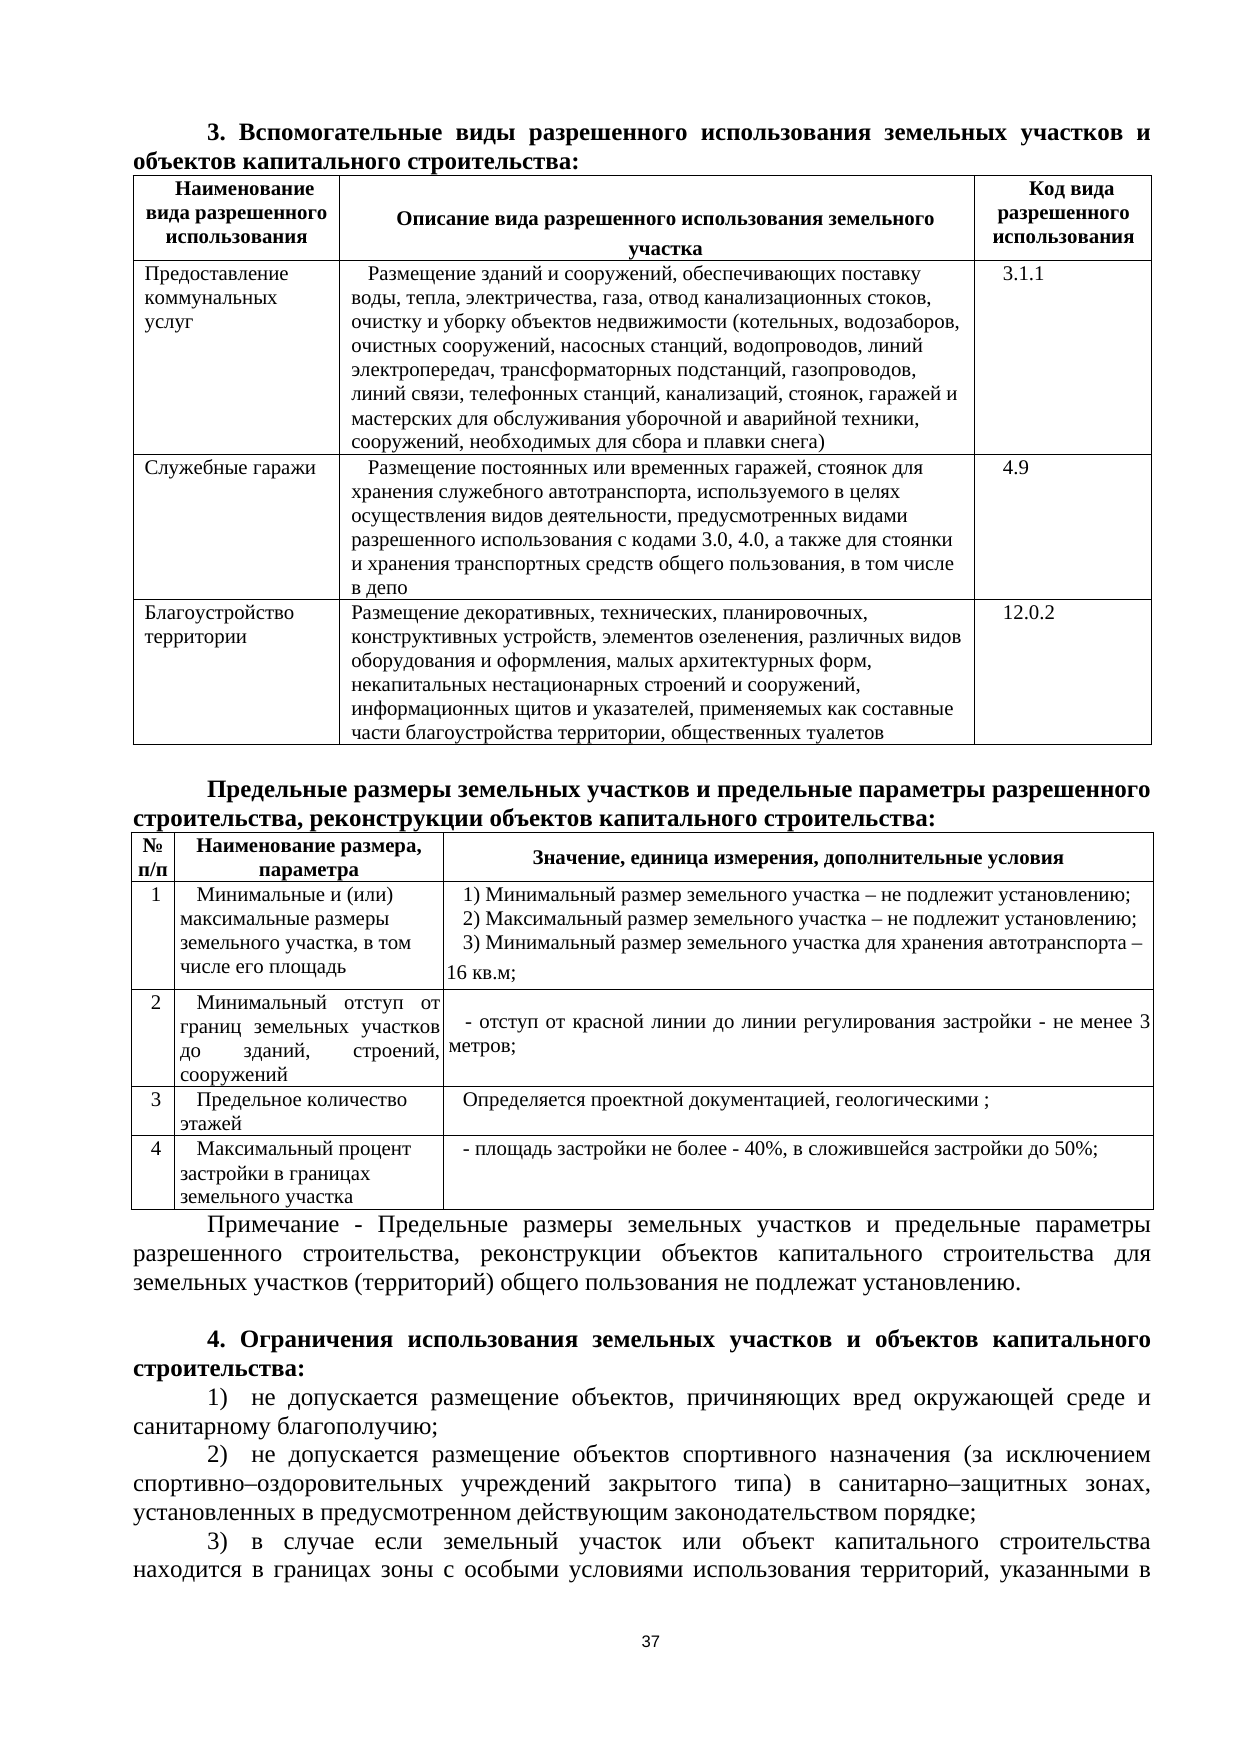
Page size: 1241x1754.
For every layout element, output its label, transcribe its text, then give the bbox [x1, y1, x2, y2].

table_cell 3.1.1 [975, 261, 1151, 453]
table_cell 4.9 [975, 455, 1151, 599]
table_cell Размещение постоянных или временных гаражей, стоянок для хранения служебного автотранспорта, используемого в целях осуществления видов деятельности, предусмотренных видами разрешенного использования с кодами 3.0, 4.0, а также для стоянки и хранения транспортных средств общего пользования, в том числе в депо [340, 455, 974, 599]
table_cell Минимальные и (или) максимальные размеры земельного участка, в том числе его площадь [175, 882, 443, 989]
table_cell Размещение зданий и сооружений, обеспечивающих поставку воды, тепла, электричества, газа, отвод канализационных стоков, очистку и уборку объектов недвижимости (котельных, водозаборов, очистных сооружений, насосных станций, водопроводов, линий электропередач, трансформаторных подстанций, газопроводов, линий связи, телефонных станций, канализаций, стоянок, гаражей и мастерских для обслуживания уборочной и аварийной техники, сооружений, необходимых для сбора и плавки снега) [340, 261, 974, 453]
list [133, 1526, 1152, 1583]
text Примечание - Предельные размеры земельных участков и предельные параметры разрешенного строительства, реконструкции объектов капитального строительства для земельных участков (территорий) общего пользования не подлежат установлению. [133, 1210, 1152, 1296]
table_cell 1 [132, 882, 174, 989]
table_cell Служебные гаражи [134, 455, 339, 599]
table_cell - площадь застройки не более - 40%, в сложившейся застройки до 50%; [444, 1136, 1153, 1208]
table_cell Определяется проектной документацией, геологическими ; [444, 1087, 1153, 1135]
table_cell Минимальный отступ от границ земельных участков до зданий, строений, сооружений [175, 990, 443, 1086]
table_header Наименование вида разрешенного использования [134, 176, 339, 260]
text Предельные размеры земельных участков и предельные параметры разрешенного строительства, реконструкции объектов капитального строительства: [133, 774, 1152, 832]
table_cell Максимальный процент застройки в границах земельного участка [175, 1136, 443, 1208]
table_cell 3 [132, 1087, 174, 1135]
table_header Код вида разрешенного использования [975, 176, 1151, 260]
table_cell - отступ от красной линии до линии регулирования застройки - не менее 3 метров; [444, 990, 1153, 1086]
table_header № п/п [132, 833, 174, 881]
text 4. Ограничения использования земельных участков и объектов капитального строительства: [133, 1324, 1152, 1382]
list не допускается размещение объектов спортивного назначения (за исключением спортивно–оздоровительных учреждений закрытого типа) в санитарно–защитных зонах, установленных в предусмотренном действующим законодательством порядке; [133, 1439, 1152, 1526]
table_header Наименование размера, параметра [175, 833, 443, 881]
table_cell Размещение декоративных, технических, планировочных, конструктивных устройств, элементов озеленения, различных видов оборудования и оформления, малых архитектурных форм, некапитальных нестационарных строений и сооружений, информационных щитов и указателей, применяемых как составные части благоустройства территории, общественных туалетов [340, 600, 974, 744]
table_cell 4 [132, 1136, 174, 1208]
list не допускается размещение объектов, причиняющих вред окружающей среде и санитарному благополучию; [133, 1382, 1152, 1439]
table_cell 1) Минимальный размер земельного участка – не подлежит установлению; 2) Максимальный размер земельного участка – не подлежит установлению; 3) Минимальный размер земельного участка для хранения автотранспорта – 16 кв.м; [444, 882, 1153, 989]
table_header Описание вида разрешенного использования земельного участка [340, 176, 974, 260]
table_cell Предоставление коммунальных услуг [134, 261, 339, 453]
table_header Значение, единица измерения, дополнительные условия [444, 833, 1153, 881]
table_cell Благоустройство территории [134, 600, 339, 744]
table_cell 2 [132, 990, 174, 1086]
text 3. Вспомогательные виды разрешенного использования земельных участков и объектов капитального строительства: [133, 117, 1152, 175]
table_cell Предельное количество этажей [175, 1087, 443, 1135]
table_cell 12.0.2 [975, 600, 1151, 744]
